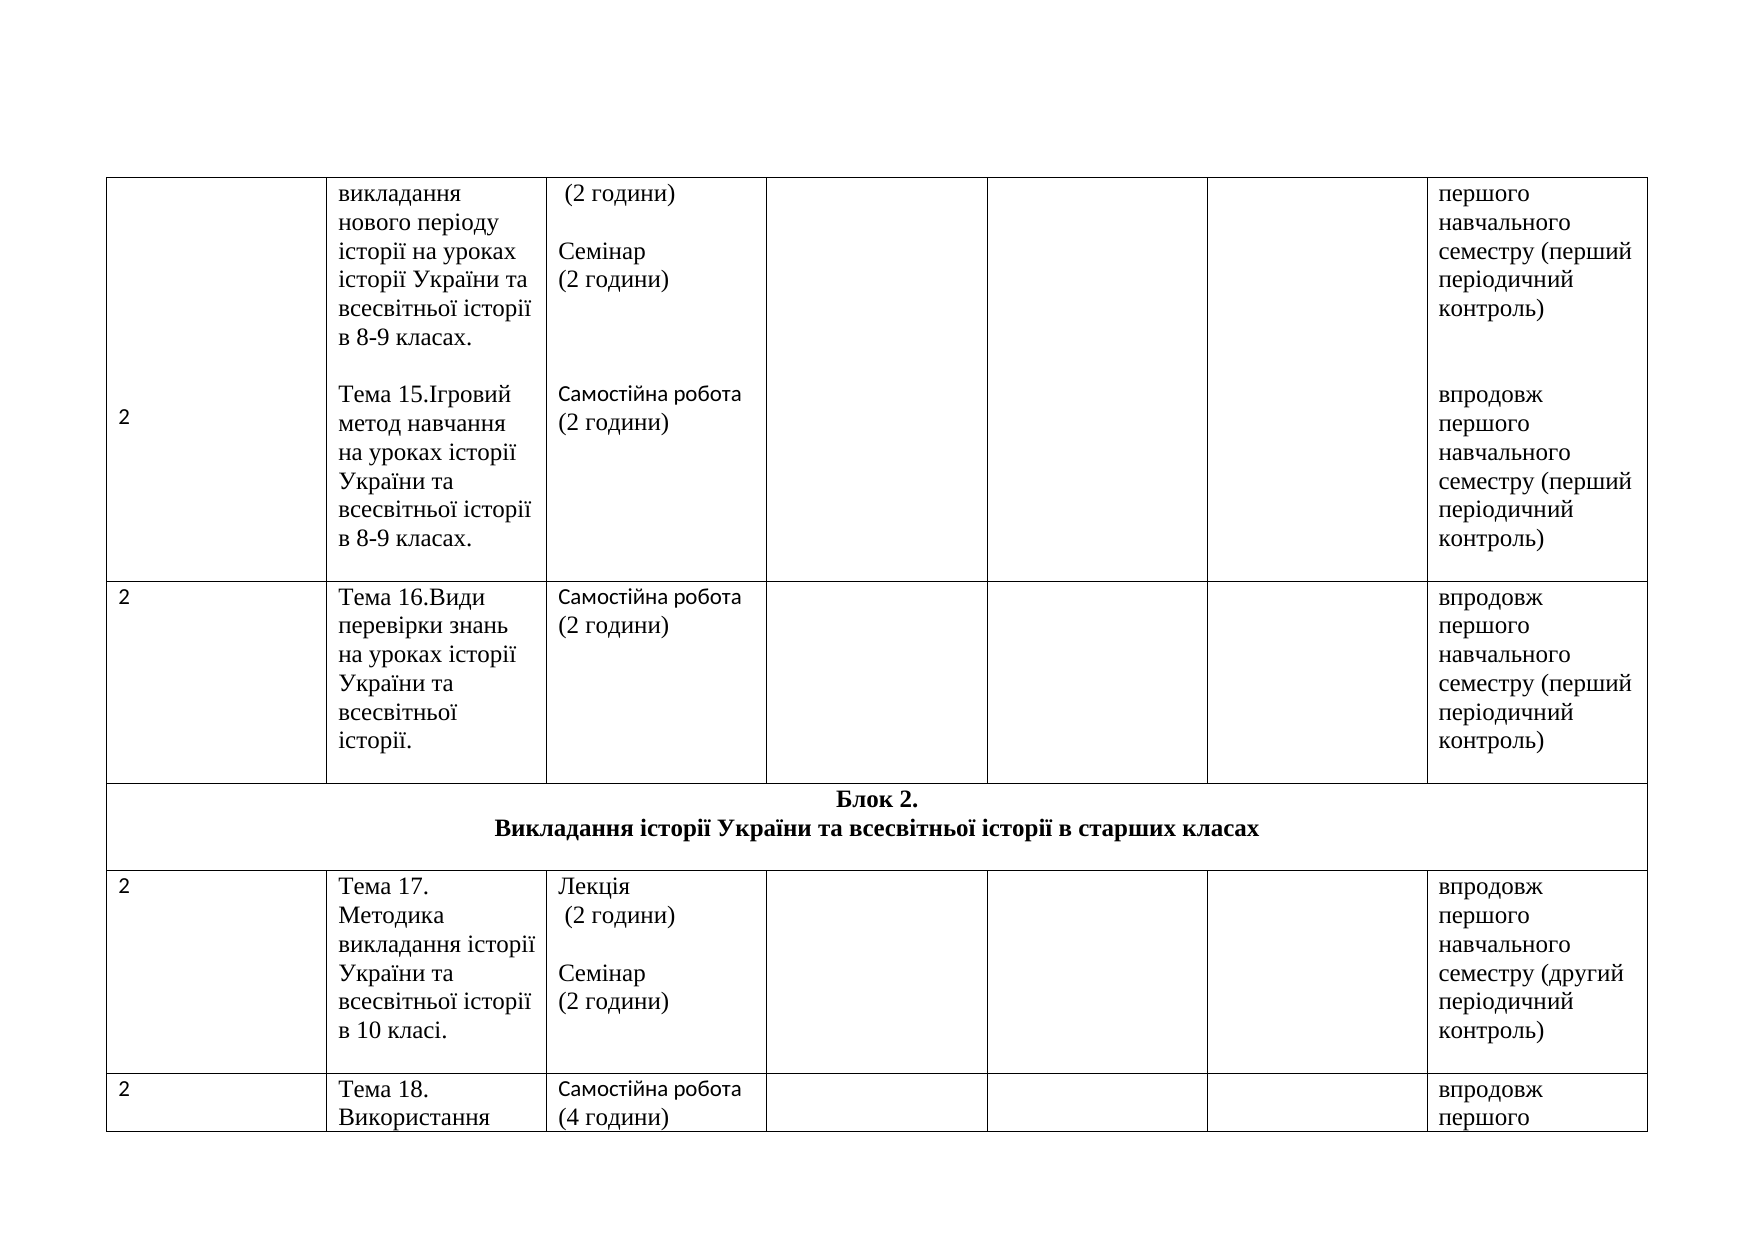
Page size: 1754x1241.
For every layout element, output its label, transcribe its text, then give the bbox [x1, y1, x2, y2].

table_cell [767, 582, 987, 783]
table_cell 2 2 [107, 178, 326, 581]
table_cell 2 [107, 582, 326, 783]
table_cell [1428, 178, 1647, 581]
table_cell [547, 1074, 766, 1131]
table_cell Тема 16.Види перевірки знань на уроках історії України та всесвітньої історії. [327, 582, 546, 783]
table_cell [1208, 178, 1427, 581]
table_cell [767, 871, 987, 1073]
table_cell [767, 1074, 987, 1131]
table_cell [988, 1074, 1207, 1131]
table_cell [988, 582, 1207, 783]
table_cell 2 [107, 1074, 326, 1131]
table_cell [327, 1074, 546, 1131]
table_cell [547, 178, 766, 581]
table_cell [988, 178, 1207, 581]
table_cell Лекція (2 години) Семінар (2 години) [547, 871, 766, 1073]
table_cell впродовж першого навчального семестру (другий періодичний контроль) [1428, 871, 1647, 1073]
table_cell Тема 17. Методика викладання історії України та всесвітньої історії в 10 класі. [327, 871, 546, 1073]
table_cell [1428, 1074, 1647, 1131]
table_cell Самостійна робота (2 години) [547, 582, 766, 783]
table_cell [767, 178, 987, 581]
table_cell [1208, 871, 1427, 1073]
table_cell [1208, 1074, 1427, 1131]
table_cell Блок 2. Викладання історії України та всесвітньої історії в старших класах [107, 784, 1647, 870]
table_cell впродовж першого навчального семестру (перший періодичний контроль) [1428, 582, 1647, 783]
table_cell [327, 178, 546, 581]
table_cell [988, 871, 1207, 1073]
table_cell [1208, 582, 1427, 783]
table_cell 2 [107, 871, 326, 1073]
